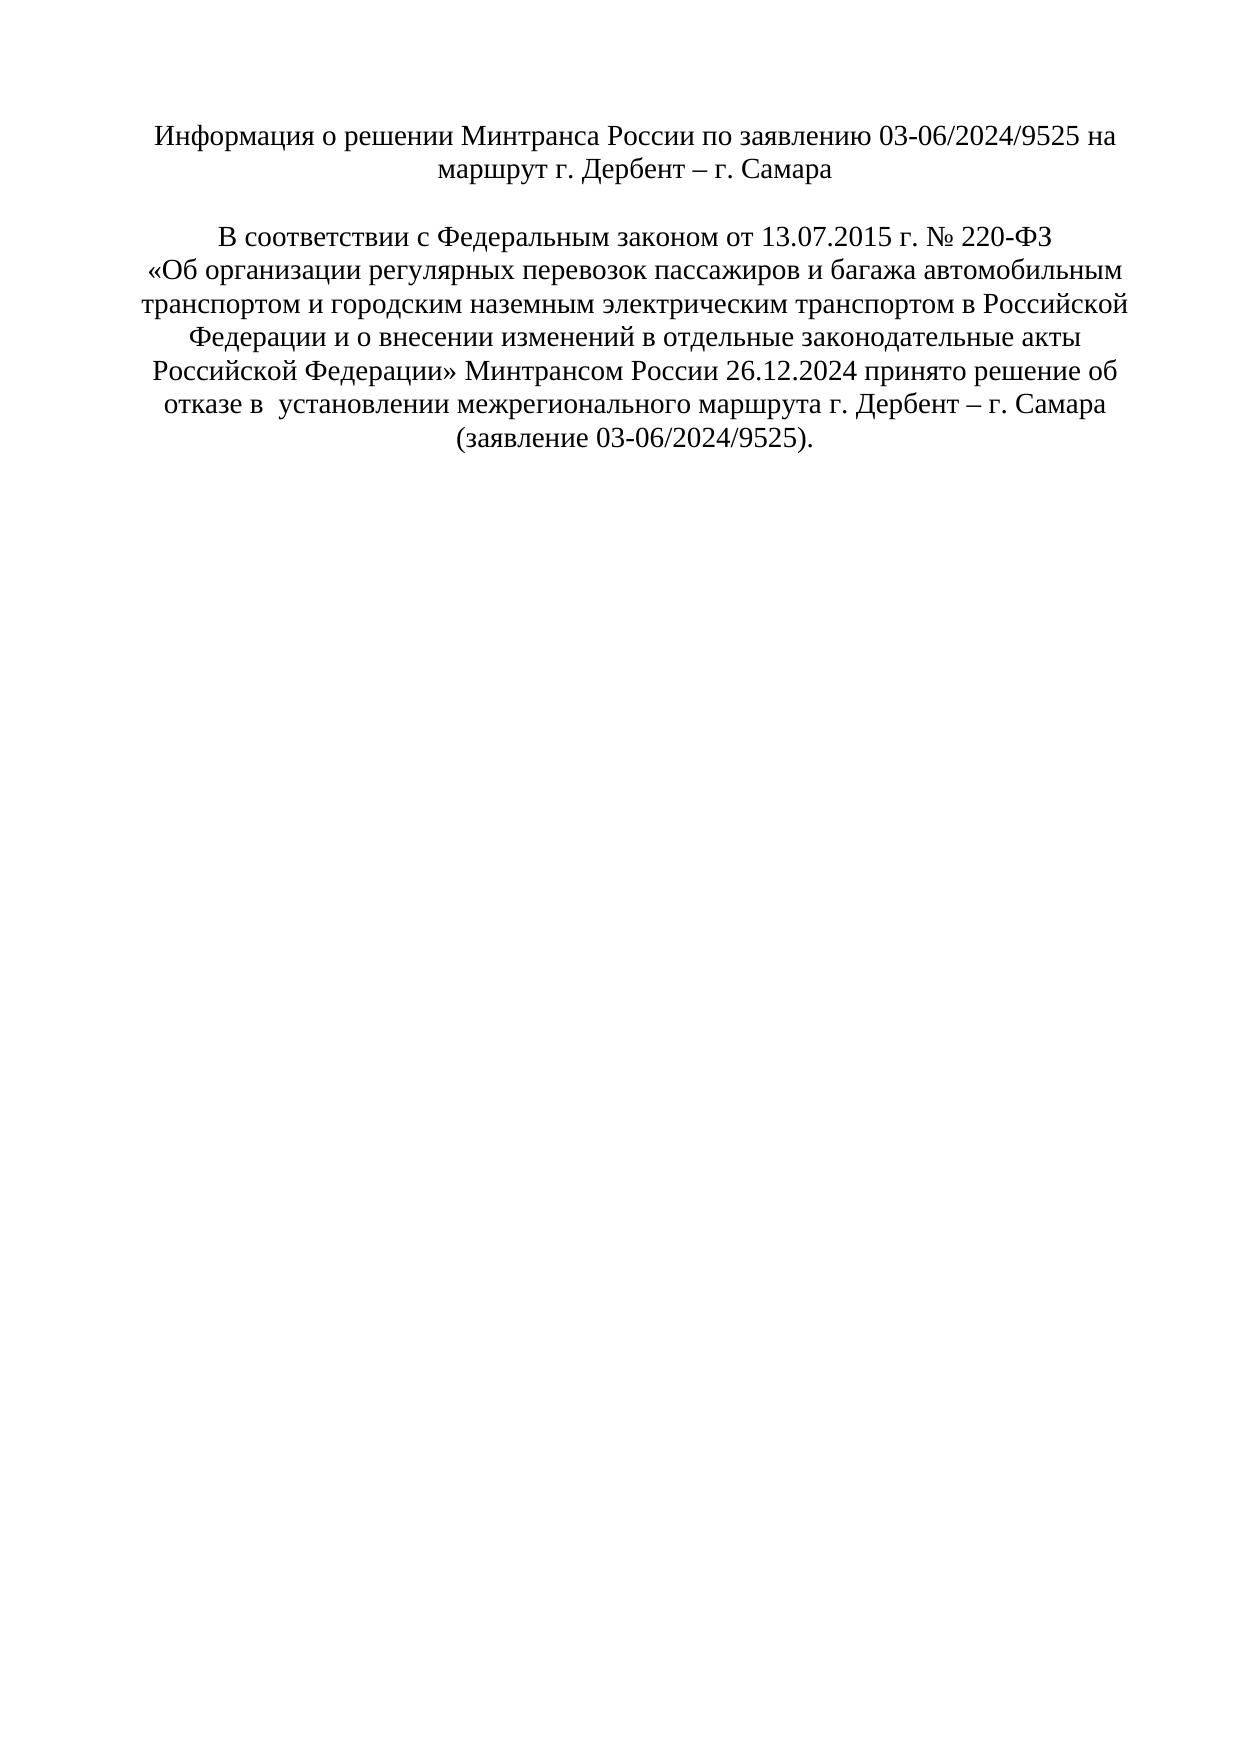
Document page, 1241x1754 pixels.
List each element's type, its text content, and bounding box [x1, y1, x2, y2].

text Информация о решении Минтранса России по заявлению 03-06/2024/9525 на маршрут г. Дербент – г. Самара [118, 118, 1152, 185]
text В соответствии с Федеральным законом от 13.07.2015 г. № 220-ФЗ «Об организации регулярных перевозок пассажиров и багажа автомобильным транспортом и городским наземным электрическим транспортом в Российской Федерации и о внесении изменений в отдельные законодательные акты Российской Федерации» Минтрансом России 26.12.2024 принято решение об отказе в установлении межрегионального маршрута г. Дербент – г. Самара (заявление 03-06/2024/9525). [118, 219, 1152, 453]
